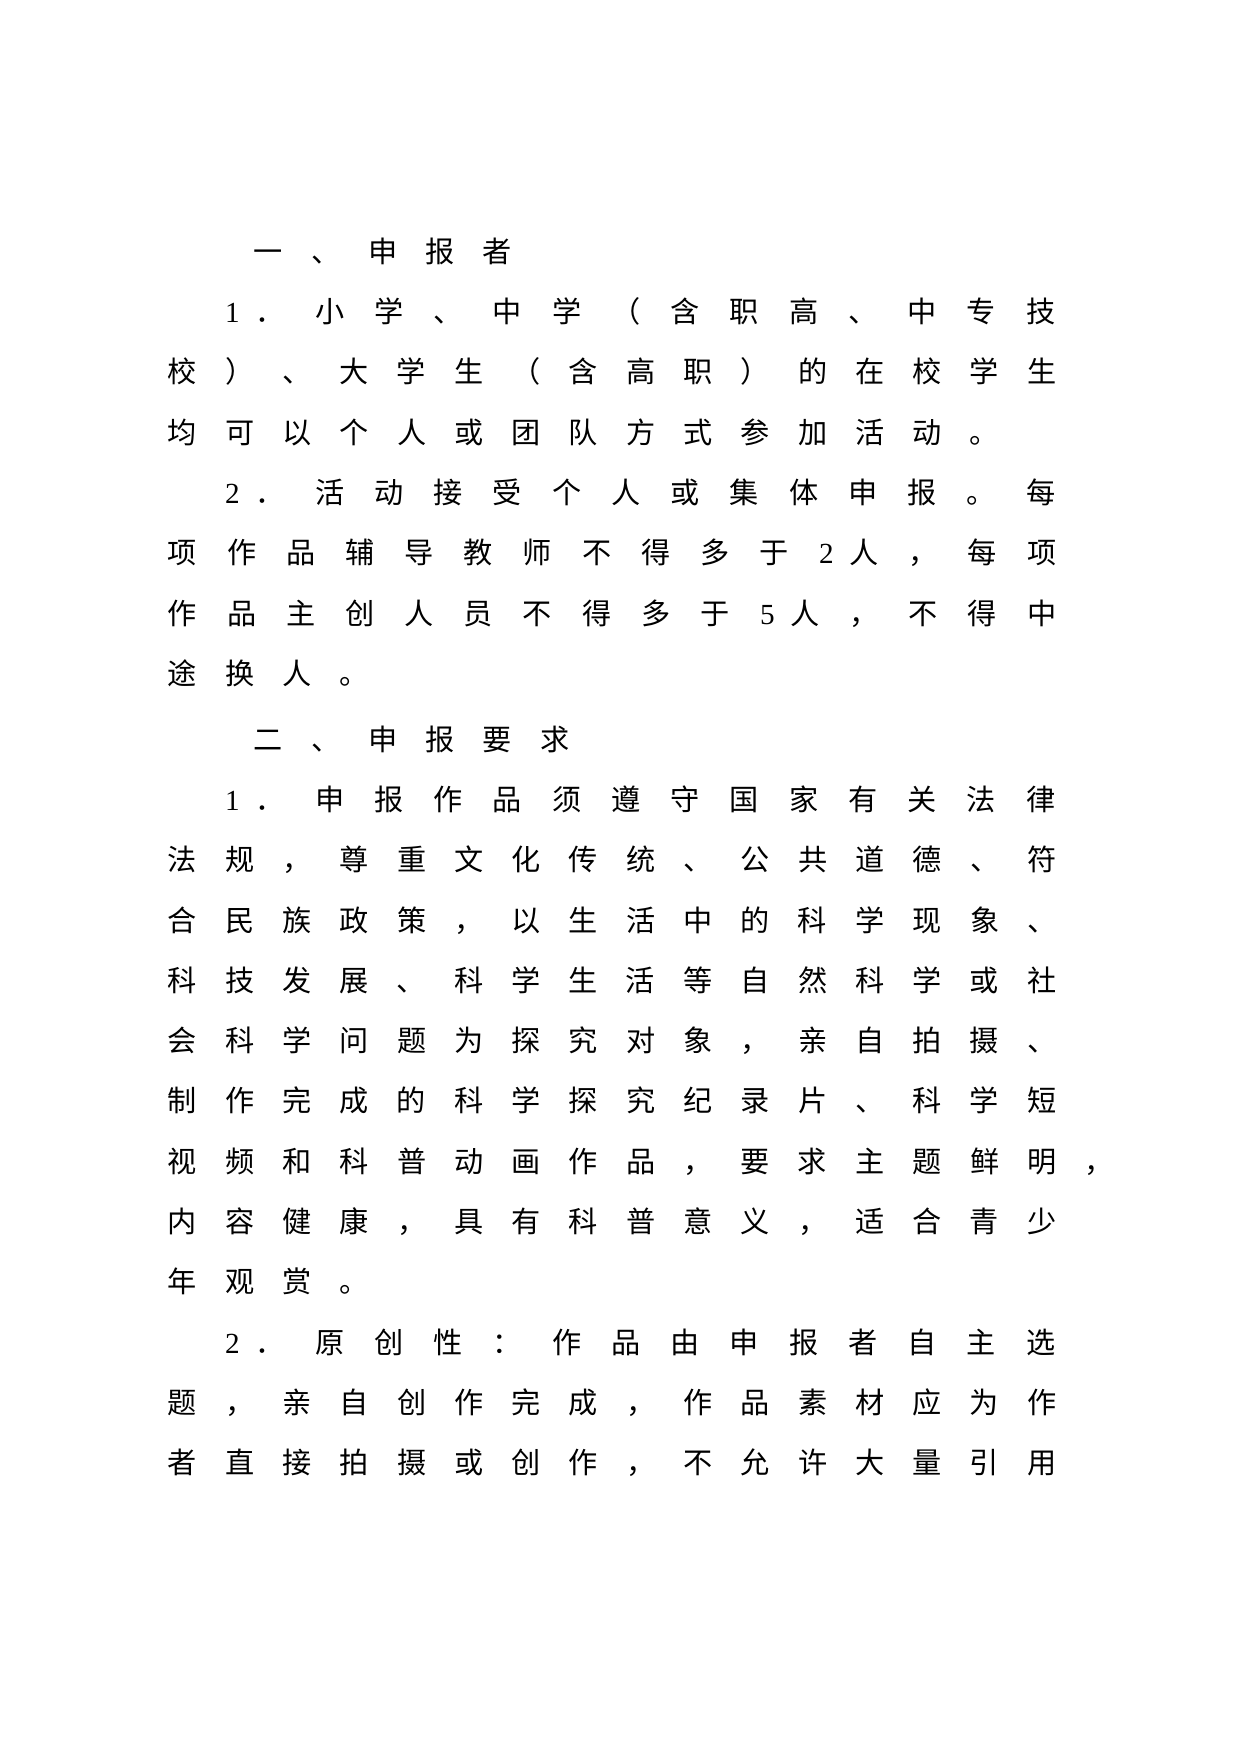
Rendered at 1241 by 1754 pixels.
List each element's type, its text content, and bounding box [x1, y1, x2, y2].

text 2．活动接受个人或集体申报。每项作品辅导教师不得多于2人，每项作品主创人员不得多于5人，不得中途换人。 [168, 461, 1084, 702]
text 1．小学、中学（含职高、中专技校）、大学生（含高职）的在校学生均可以个人或团队方式参加活动。 [168, 280, 1084, 461]
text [168, 1310, 1084, 1491]
subtitle 二、申报要求 [168, 707, 1084, 767]
text 1．申报作品须遵守国家有关法律法规，尊重文化传统、公共道德、符合民族政策，以生活中的科学现象、科技发展、科学生活等自然科学或社会科学问题为探究对象，亲自拍摄、制作完成的科学探究纪录片、科学短视频和科普动画作品，要求主题鲜明，内容健康，具有科普意义，适合青少年观赏。 [168, 767, 1084, 1310]
subtitle 一、申报者 [168, 219, 1084, 280]
